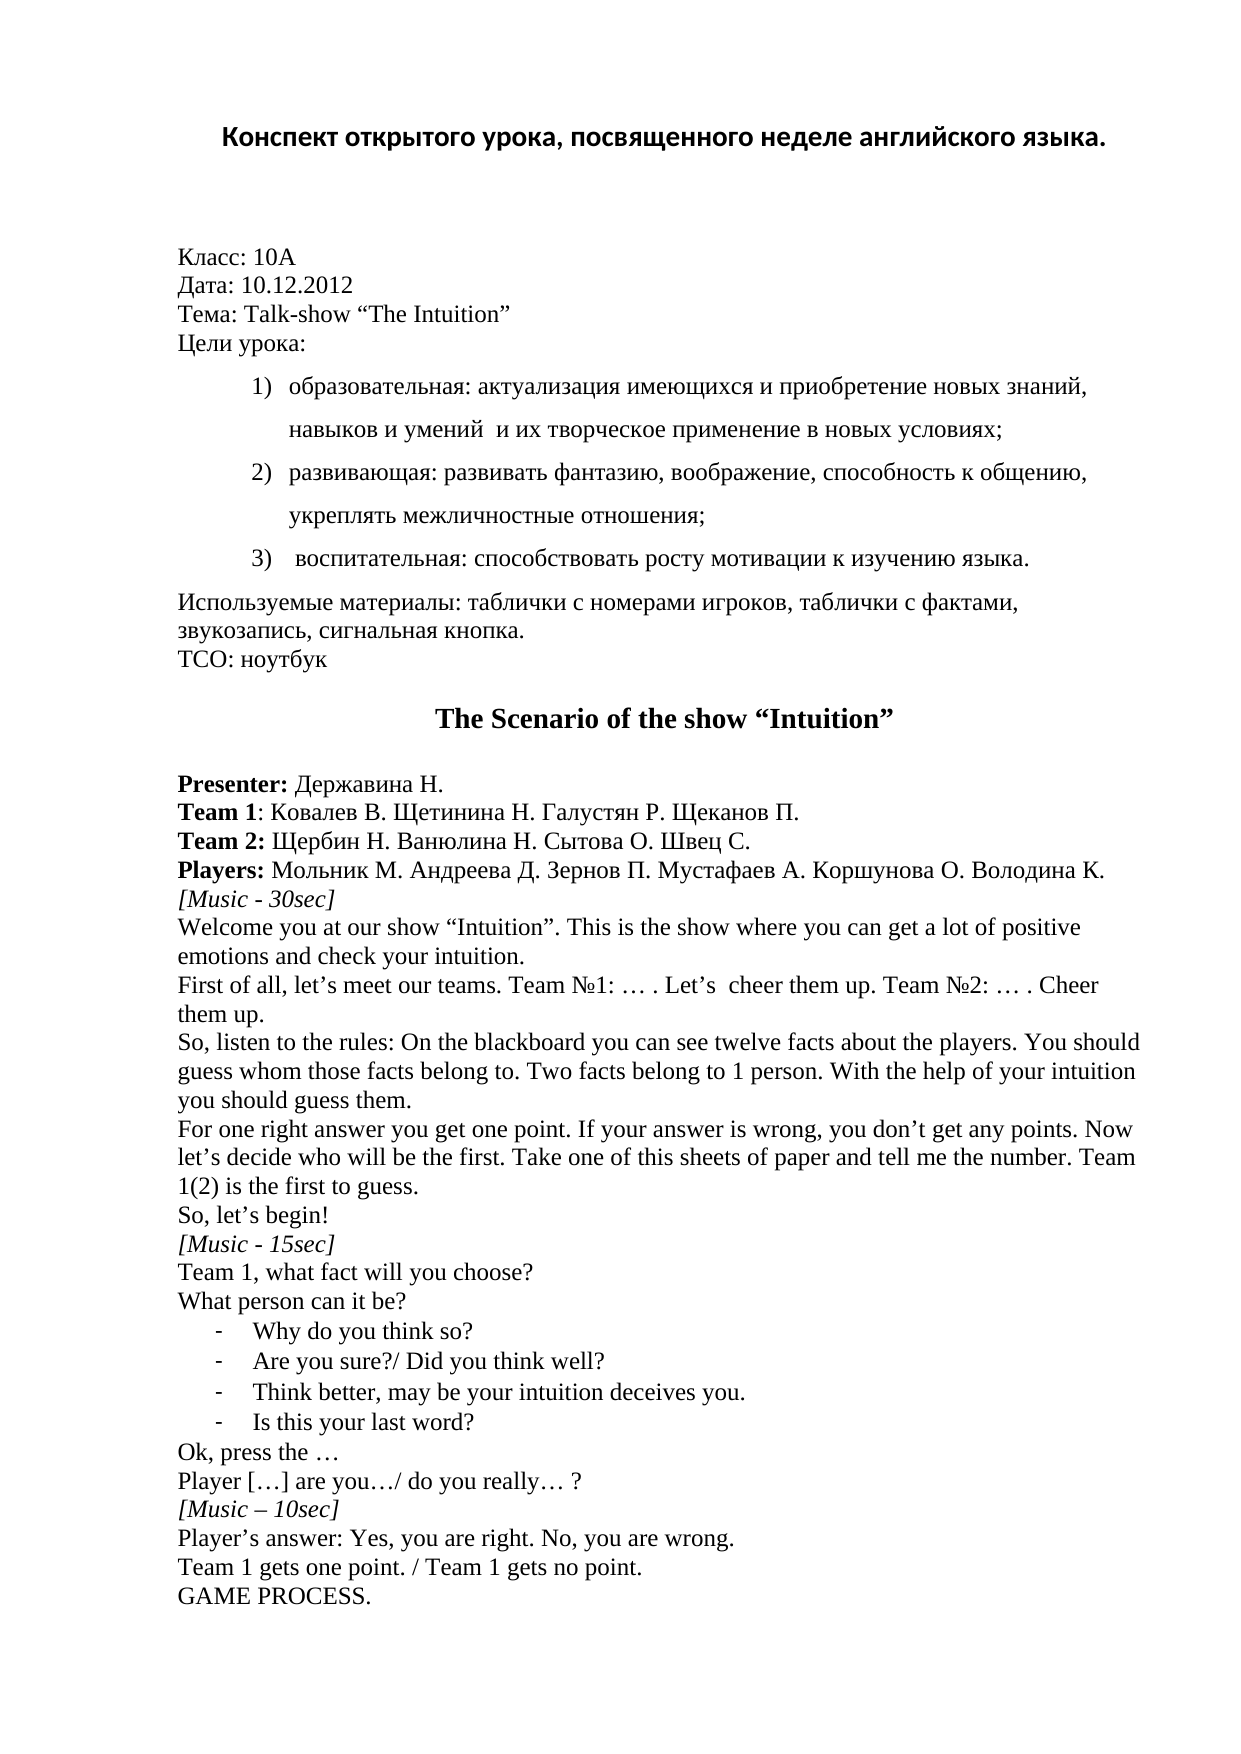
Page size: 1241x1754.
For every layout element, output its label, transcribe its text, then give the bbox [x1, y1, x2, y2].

text Player […] are you…/ do you really… ? [177, 1466, 1152, 1494]
text [Music – 10sec] [177, 1494, 1152, 1523]
list воспитательная: способствовать росту мотивации к изучению языка. [251, 543, 1152, 572]
text Presenter: Державина Н. [177, 769, 1152, 797]
text For one right answer you get one point. If your answer is wrong, you don’t get any points. Now let’s decide who will be the first. Take one of this sheets of paper and tell me the number. Team 1(2) is the first to guess. [177, 1114, 1152, 1200]
text The Scenario of the show “Intuition” [177, 702, 1152, 735]
text So, listen to the rules: On the blackboard you can see twelve facts about the players. You should guess whom those facts belong to. Two facts belong to 1 person. With the help of your intuition you should guess them. [177, 1027, 1152, 1114]
text Team 1, what fact will you choose? [177, 1257, 1152, 1286]
text [Music - 15sec] [177, 1229, 1152, 1257]
list развивающая: развивать фантазию, воображение, способность к общению, укреплять межличностные отношения; [251, 457, 1152, 529]
text What person can it be? [177, 1286, 1152, 1315]
text Players: Мольник М. Андреева Д. Зернов П. Мустафаев А. Коршунова О. Володина К. [177, 855, 1152, 884]
text Player’s answer: Yes, you are right. No, you are wrong. [177, 1523, 1152, 1552]
text ТСО: ноутбук [177, 644, 1152, 673]
list Is this your last word? [215, 1407, 1152, 1437]
list Why do you think so? [215, 1315, 1152, 1346]
list Are you sure?/ Did you think well? [215, 1346, 1152, 1376]
text So, let’s begin! [177, 1200, 1152, 1229]
text Тема: Talk-show “The Intuition” [177, 299, 1152, 328]
text Используемые материалы: таблички с номерами игроков, таблички с фактами, звукозапись, сигнальная кнопка. [177, 587, 1152, 644]
text Welcome you at our show “Intuition”. This is the show where you can get a lot of positive emotions and check your intuition. [177, 912, 1152, 970]
text Дата: 10.12.2012 [177, 270, 1152, 299]
list образовательная: актуализация имеющихся и приобретение новых знаний, навыков и умений и их творческое применение в новых условиях; [251, 371, 1152, 443]
text Цели урока: [177, 328, 1152, 357]
text Класс: 10А [177, 242, 1152, 270]
text Team 1 gets one point. / Team 1 gets no point. [177, 1552, 1152, 1581]
text First of all, let’s meet our teams. Team №1: … . Let’s cheer them up. Team №2: … . Cheer them up. [177, 970, 1152, 1027]
text Team 2: Щербин Н. Ванюлина Н. Сытова О. Швец С. [177, 826, 1152, 855]
text [Music - 30sec] [177, 884, 1152, 912]
list Think better, may be your intuition deceives you. [215, 1376, 1152, 1407]
text Ok, press the … [177, 1437, 1152, 1466]
text Team 1: Ковалев В. Щетинина Н. Галустян Р. Щеканов П. [177, 797, 1152, 826]
text GAME PROCESS. [177, 1581, 1152, 1609]
text Конспект открытого урока, посвященного неделе английского языка. [177, 118, 1152, 154]
